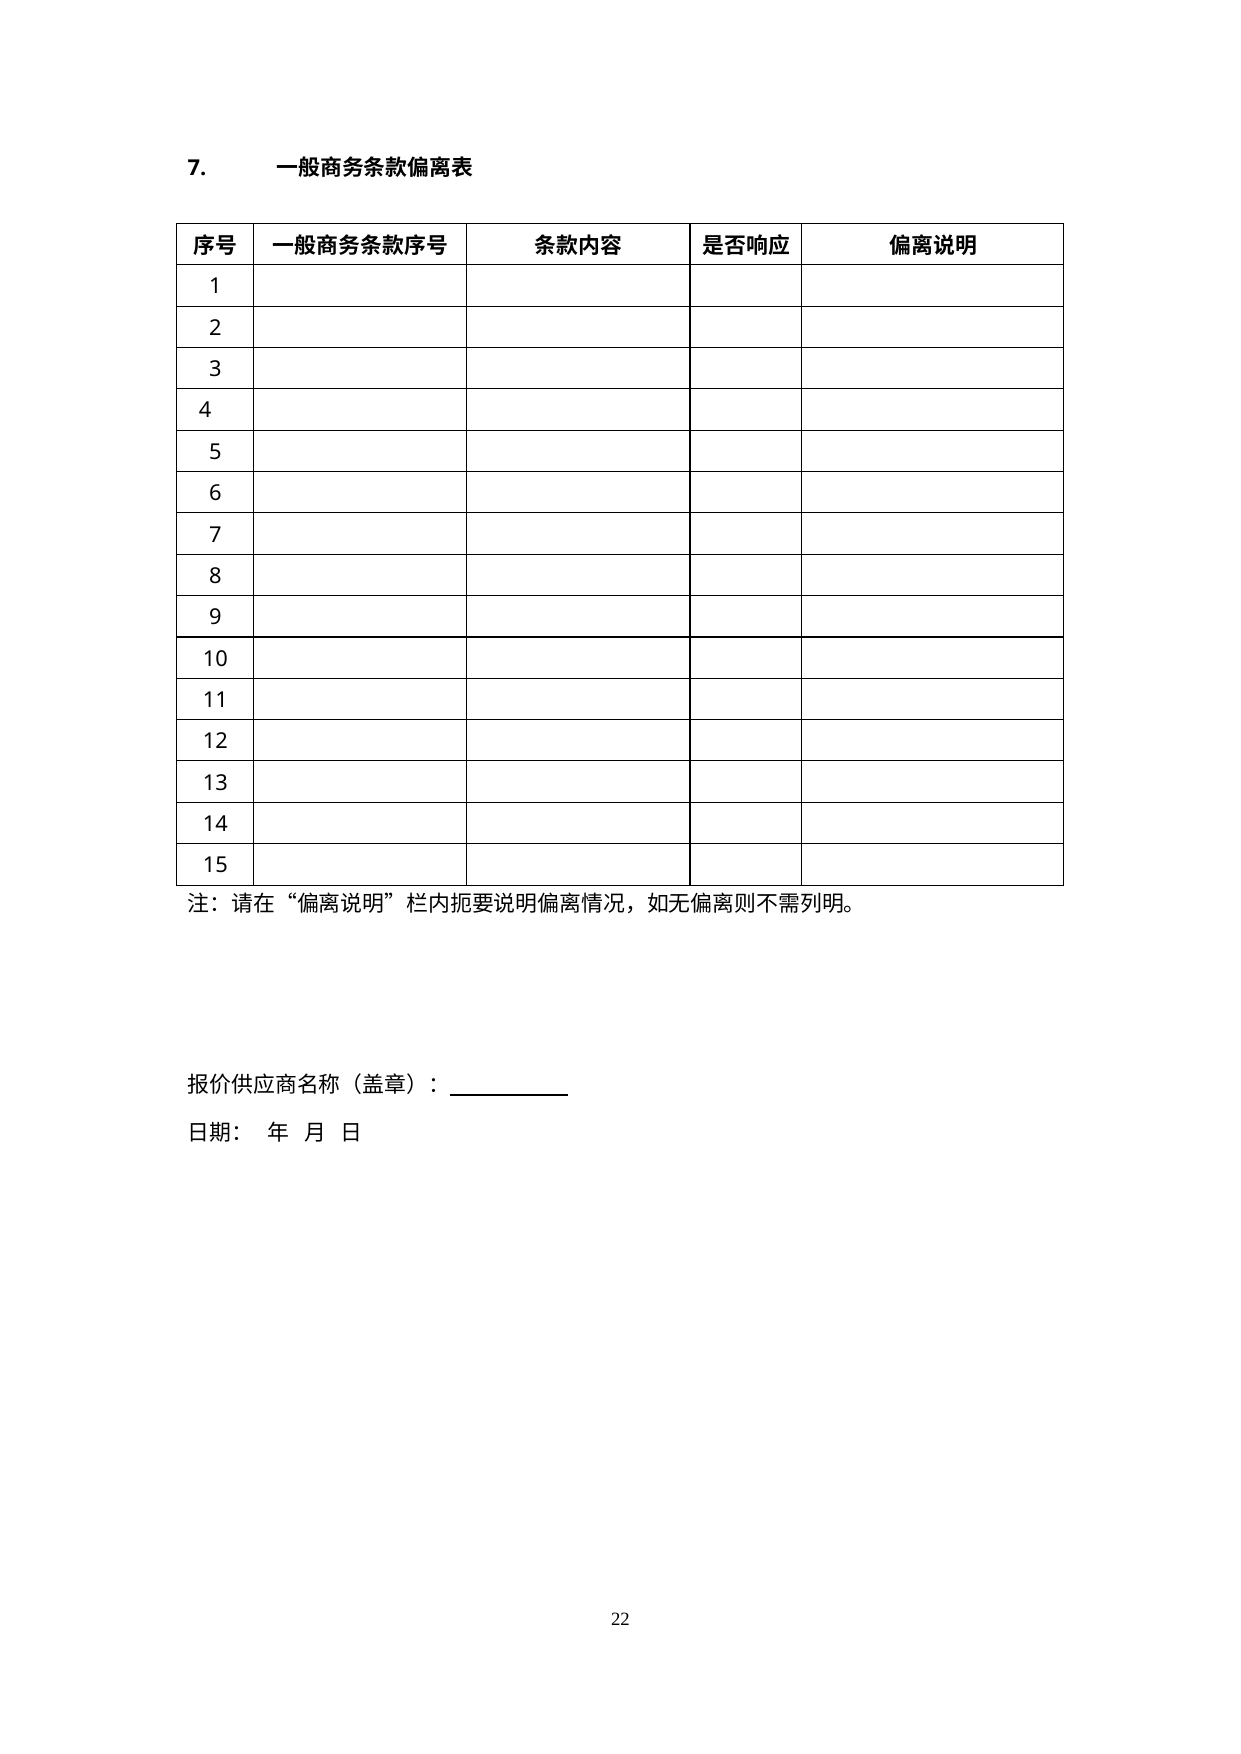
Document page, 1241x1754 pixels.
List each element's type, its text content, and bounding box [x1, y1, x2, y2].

table_cell [691, 513, 801, 554]
table_header 是否响应 [691, 224, 801, 264]
table_cell [254, 803, 466, 843]
text 日期： 年 月 日 [187, 1114, 1053, 1146]
table_header 序号 [177, 224, 253, 264]
table_cell [467, 720, 689, 760]
table_cell [802, 803, 1063, 843]
table_header 条款内容 [467, 224, 689, 264]
table_cell 2 [177, 307, 253, 347]
table_cell [691, 720, 801, 760]
table_cell [691, 348, 801, 388]
table_cell 3 [177, 348, 253, 388]
table_cell [691, 803, 801, 843]
table_cell [254, 844, 466, 884]
table_cell 14 [177, 803, 253, 843]
table_cell [802, 265, 1063, 306]
table_cell [691, 596, 801, 636]
table_cell [802, 720, 1063, 760]
table_cell [691, 265, 801, 306]
table_cell [802, 638, 1063, 678]
table_cell [254, 472, 466, 512]
table_cell [802, 844, 1063, 884]
table_cell [691, 679, 801, 719]
subtitle 一般商务条款偏离表 [187, 150, 1053, 182]
table_cell [691, 844, 801, 884]
table_cell 7 [177, 513, 253, 554]
table_cell [691, 555, 801, 595]
table_cell [254, 348, 466, 388]
table_cell [802, 431, 1063, 471]
text 注：请在“偏离说明”栏内扼要说明偏离情况，如无偏离则不需列明。 [187, 886, 1053, 917]
table_cell [467, 431, 689, 471]
table_cell [802, 555, 1063, 595]
table_cell [467, 348, 689, 388]
table_cell [254, 265, 466, 306]
text 报价供应商名称（盖章）： [187, 1067, 1053, 1099]
table_cell [802, 596, 1063, 636]
table_cell [691, 638, 801, 678]
table_cell [254, 596, 466, 636]
table_cell [802, 761, 1063, 802]
table_cell 8 [177, 555, 253, 595]
table_cell [691, 307, 801, 347]
table_cell [467, 844, 689, 884]
table_cell [254, 513, 466, 554]
table_header 一般商务条款序号 [254, 224, 466, 264]
table_cell [467, 513, 689, 554]
table_cell [254, 761, 466, 802]
table_cell [467, 679, 689, 719]
table_cell 1 [177, 265, 253, 306]
table_cell [254, 307, 466, 347]
table_cell [254, 555, 466, 595]
table_cell 11 [177, 679, 253, 719]
table_cell [467, 265, 689, 306]
table_cell [254, 389, 466, 429]
table_cell [691, 761, 801, 802]
table_cell 6 [177, 472, 253, 512]
table_cell [467, 389, 689, 429]
table_cell [467, 307, 689, 347]
table_cell [802, 348, 1063, 388]
table_cell [254, 679, 466, 719]
table_cell [691, 389, 801, 429]
table_cell 9 [177, 596, 253, 636]
table_cell 5 [177, 431, 253, 471]
table_cell 13 [177, 761, 253, 802]
table_cell [802, 513, 1063, 554]
table_cell 4 [177, 389, 253, 429]
table_cell [691, 431, 801, 471]
table_cell [802, 472, 1063, 512]
table_cell 12 [177, 720, 253, 760]
table_cell [467, 472, 689, 512]
table_cell [467, 596, 689, 636]
table_header 偏离说明 [802, 224, 1063, 264]
table_cell [802, 679, 1063, 719]
table_cell [467, 638, 689, 678]
table_cell [802, 307, 1063, 347]
table_cell [254, 638, 466, 678]
table_cell [467, 761, 689, 802]
table_cell [691, 472, 801, 512]
table_cell [467, 555, 689, 595]
table_cell [254, 431, 466, 471]
table_cell [802, 389, 1063, 429]
table_cell [467, 803, 689, 843]
table_cell [254, 720, 466, 760]
table_cell 10 [177, 638, 253, 678]
table_cell 15 [177, 844, 253, 884]
